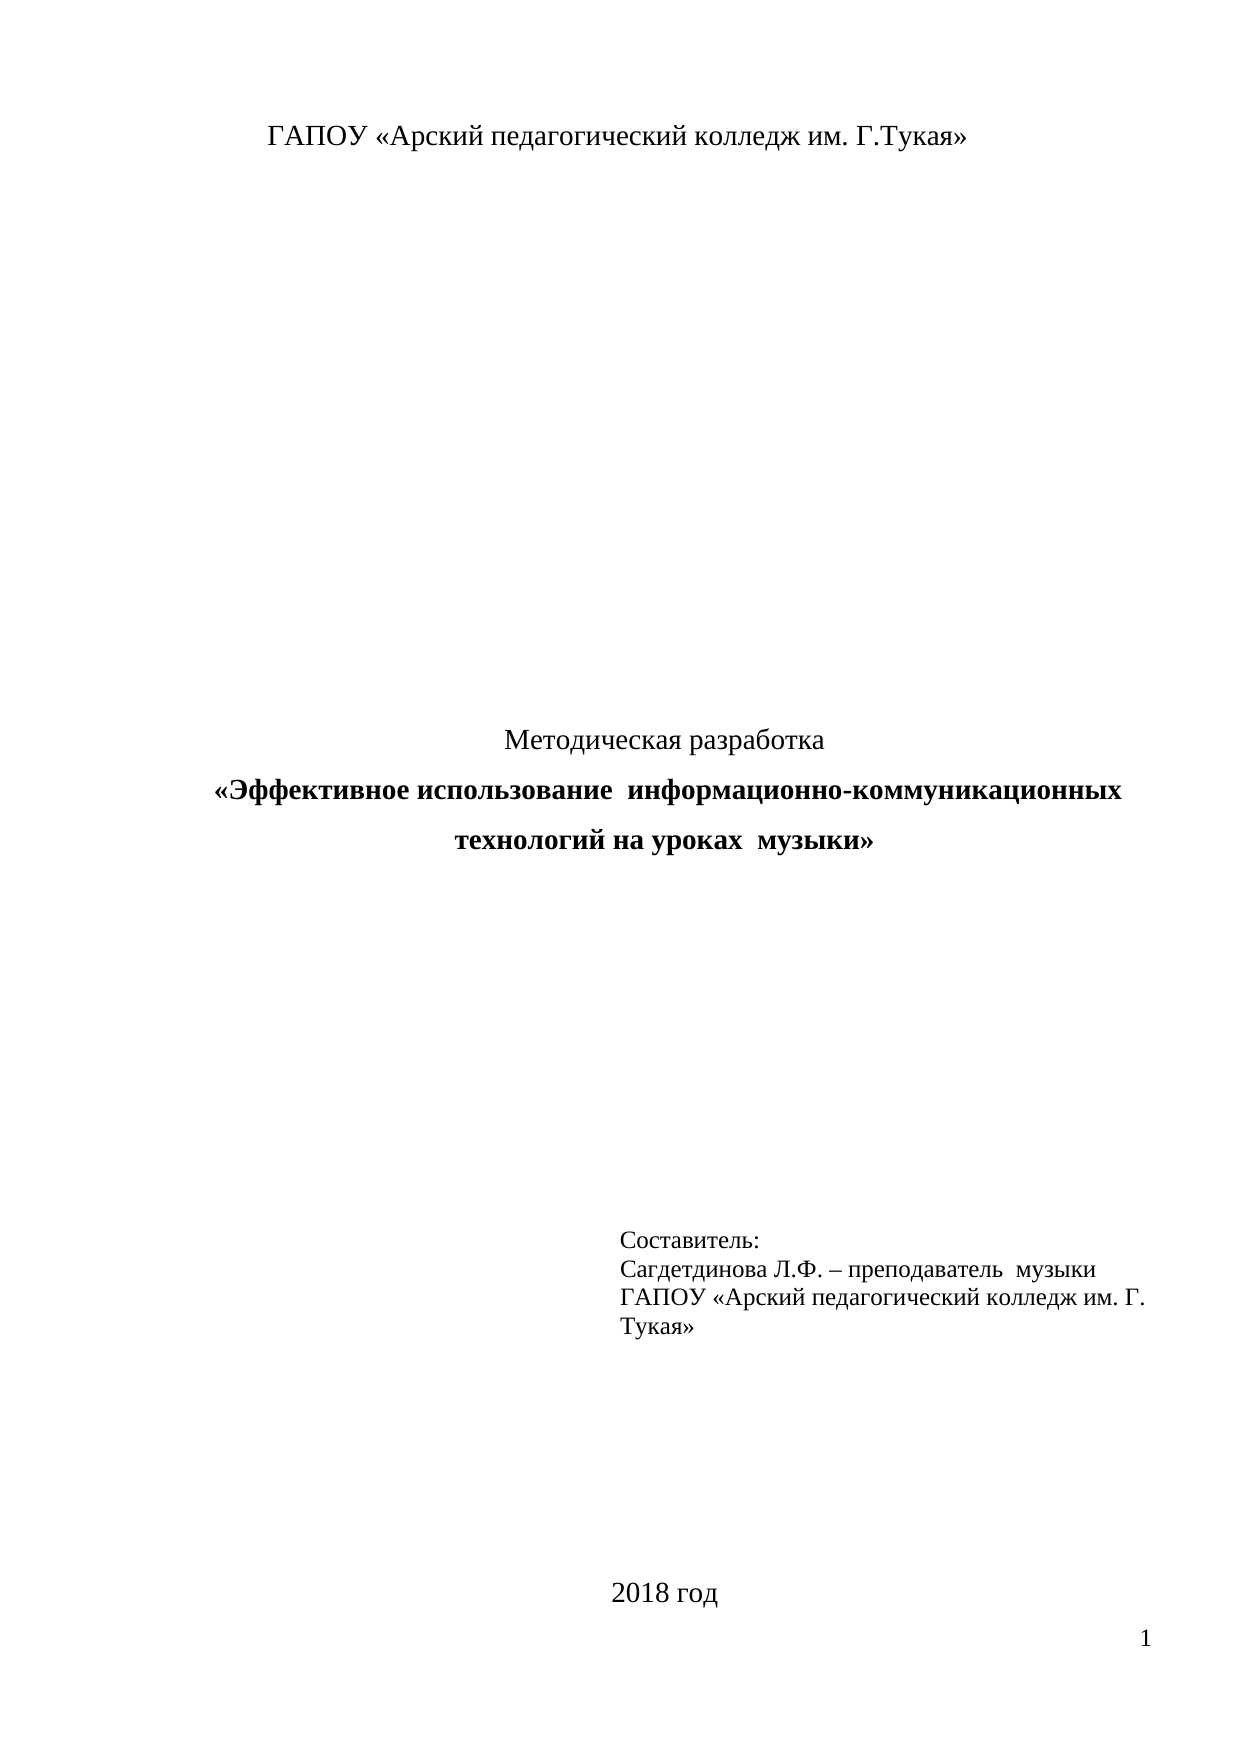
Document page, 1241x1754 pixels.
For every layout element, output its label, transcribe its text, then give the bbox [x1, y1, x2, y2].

text Составитель: [619, 1225, 1152, 1254]
text «Эффективное использование информационно-коммуникационных технологий на уроках музыки» [177, 772, 1152, 856]
text ГАПОУ «Арский педагогический колледж им. Г.Тукая» [83, 118, 1152, 152]
text 2018 год [177, 1575, 1152, 1608]
text Методическая разработка [177, 722, 1152, 755]
text Сагдетдинова Л.Ф. – преподаватель музыки ГАПОУ «Арский педагогический колледж им. Г. Тукая» [620, 1254, 1152, 1340]
